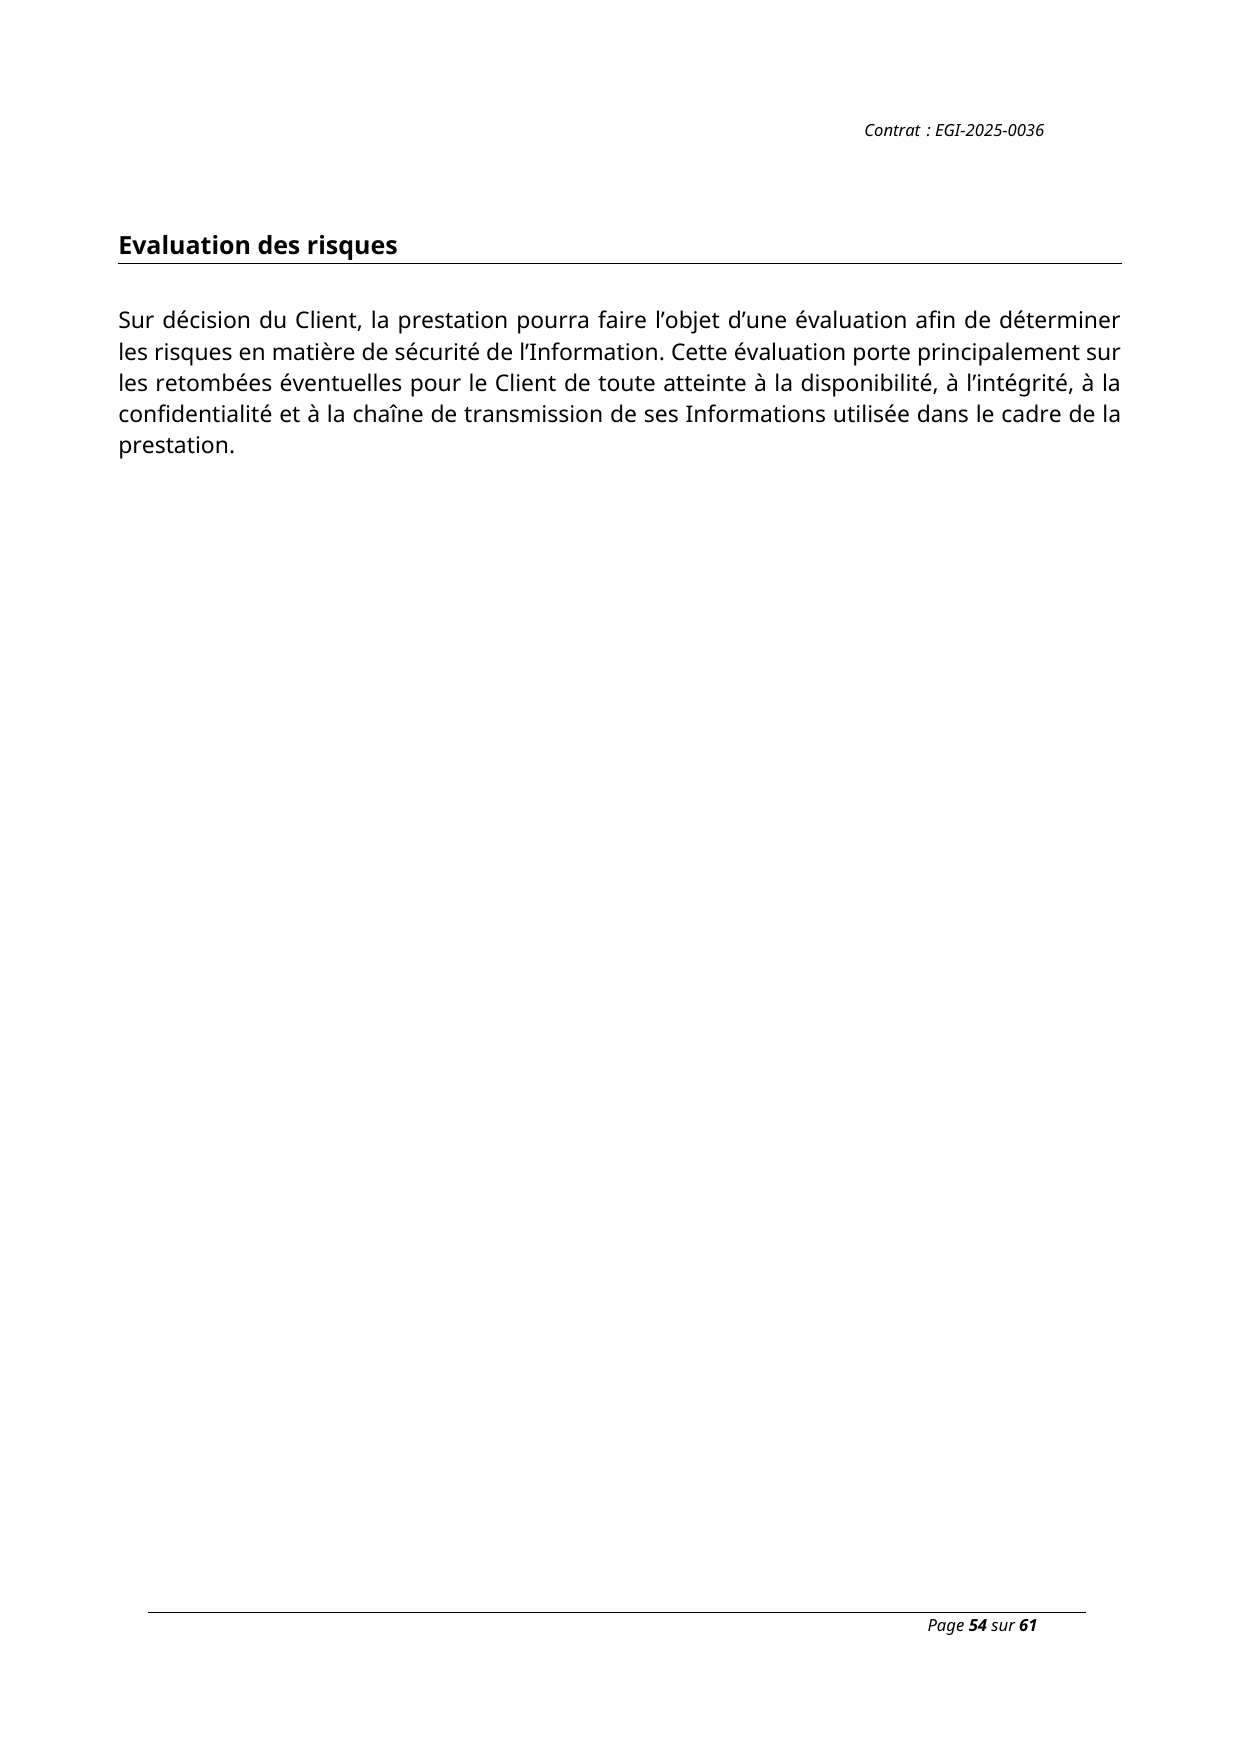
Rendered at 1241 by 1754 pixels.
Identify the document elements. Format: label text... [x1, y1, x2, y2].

text Sur décision du Client, la prestation pourra faire l’objet d’une évaluation afin de déterminer les risques en matière de sécurité de l’Information. Cette évaluation porte principalement sur les retombées éventuelles pour le Client de toute atteinte à la disponibilité, à l’intégrité, à la confidentialité et à la chaîne de transmission de ses Informations utilisée dans le cadre de la prestation. [118, 304, 1122, 460]
text Evaluation des risques [118, 227, 1122, 263]
